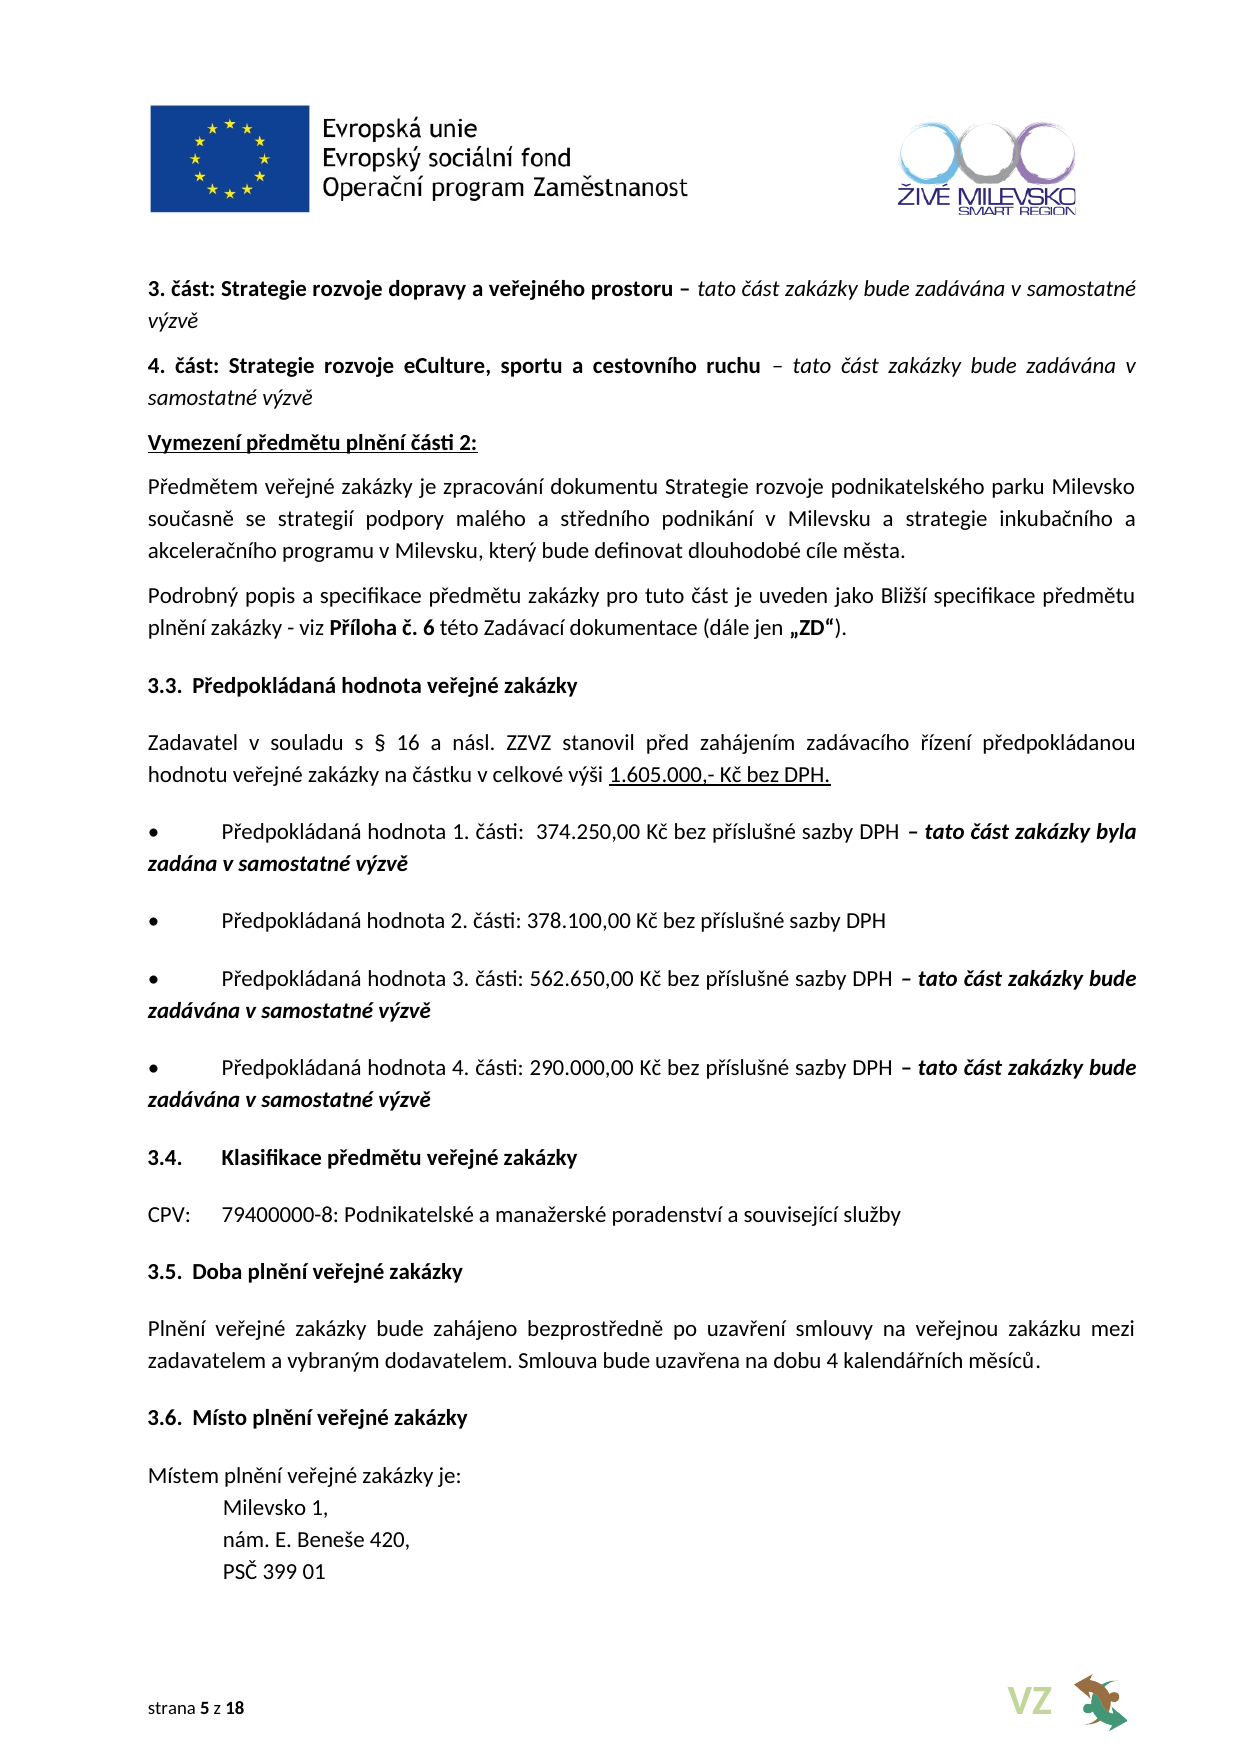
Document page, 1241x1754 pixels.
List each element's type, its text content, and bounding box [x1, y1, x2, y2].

text Zadavatel v souladu s § 16 a násl. ZZVZ stanovil před zahájením zadávacího řízení předpokládanou hodnotu veřejné zakázky na částku v celkové výši 1.605.000,- Kč bez DPH. [148, 728, 1137, 788]
text • Předpokládaná hodnota 1. části: 374.250,00 Kč bez příslušné sazby DPH – tato část zakázky byla zadána v samostatné výzvě [148, 817, 1137, 877]
text 3. část: Strategie rozvoje dopravy a veřejného prostoru – tato část zakázky bude zadávána v samostatné výzvě [148, 274, 1137, 334]
picture [1073, 1673, 1128, 1732]
subtitle Klasifikace předmětu veřejné zakázky [147, 1143, 1137, 1171]
text Předmětem veřejné zakázky je zpracování dokumentu Strategie rozvoje podnikatelského parku Milevsko současně se strategií podpory malého a středního podnikání v Milevsku a strategie inkubačního a akceleračního programu v Milevsku, který bude definovat dlouhodobé cíle města. [148, 472, 1137, 565]
text Podrobný popis a specifikace předmětu zakázky pro tuto část je uveden jako Bližší specifikace předmětu plnění zakázky - viz Příloha č. 6 této Zadávací dokumentace (dále jen „ZD“). [148, 581, 1137, 642]
text • Předpokládaná hodnota 4. části: 290.000,00 Kč bez příslušné sazby DPH – tato část zakázky bude zadávána v samostatné výzvě [148, 1053, 1137, 1113]
picture [898, 122, 1076, 215]
text Vymezení předmětu plnění části 2: [148, 428, 1137, 456]
text 4. část: Strategie rozvoje eCulture, sportu a cestovního ruchu – tato část zakázky bude zadávána v samostatné výzvě [148, 351, 1137, 411]
text Plnění veřejné zakázky bude zahájeno bezprostředně po uzavření smlouvy na veřejnou zakázku mezi zadavatelem a vybraným dodavatelem. Smlouva bude uzavřena na dobu 4 kalendářních měsíců. [148, 1314, 1137, 1374]
picture [147, 102, 688, 215]
text Místem plnění veřejné zakázky je: [148, 1461, 1137, 1489]
subtitle CPV: 79400000-8: Podnikatelské a manažerské poradenství a související služby [148, 1200, 1137, 1228]
text Milevsko 1, [223, 1493, 1137, 1521]
text nám. E. Beneše 420, [223, 1525, 1137, 1553]
subtitle Doba plnění veřejné zakázky [147, 1257, 1137, 1285]
text • Předpokládaná hodnota 2. části: 378.100,00 Kč bez příslušné sazby DPH [148, 907, 1137, 935]
subtitle Místo plnění veřejné zakázky [147, 1403, 1137, 1432]
text • Předpokládaná hodnota 3. části: 562.650,00 Kč bez příslušné sazby DPH – tato část zakázky bude zadávána v samostatné výzvě [148, 964, 1137, 1024]
text PSČ 399 01 [223, 1557, 1137, 1585]
subtitle Předpokládaná hodnota veřejné zakázky [147, 671, 1137, 699]
